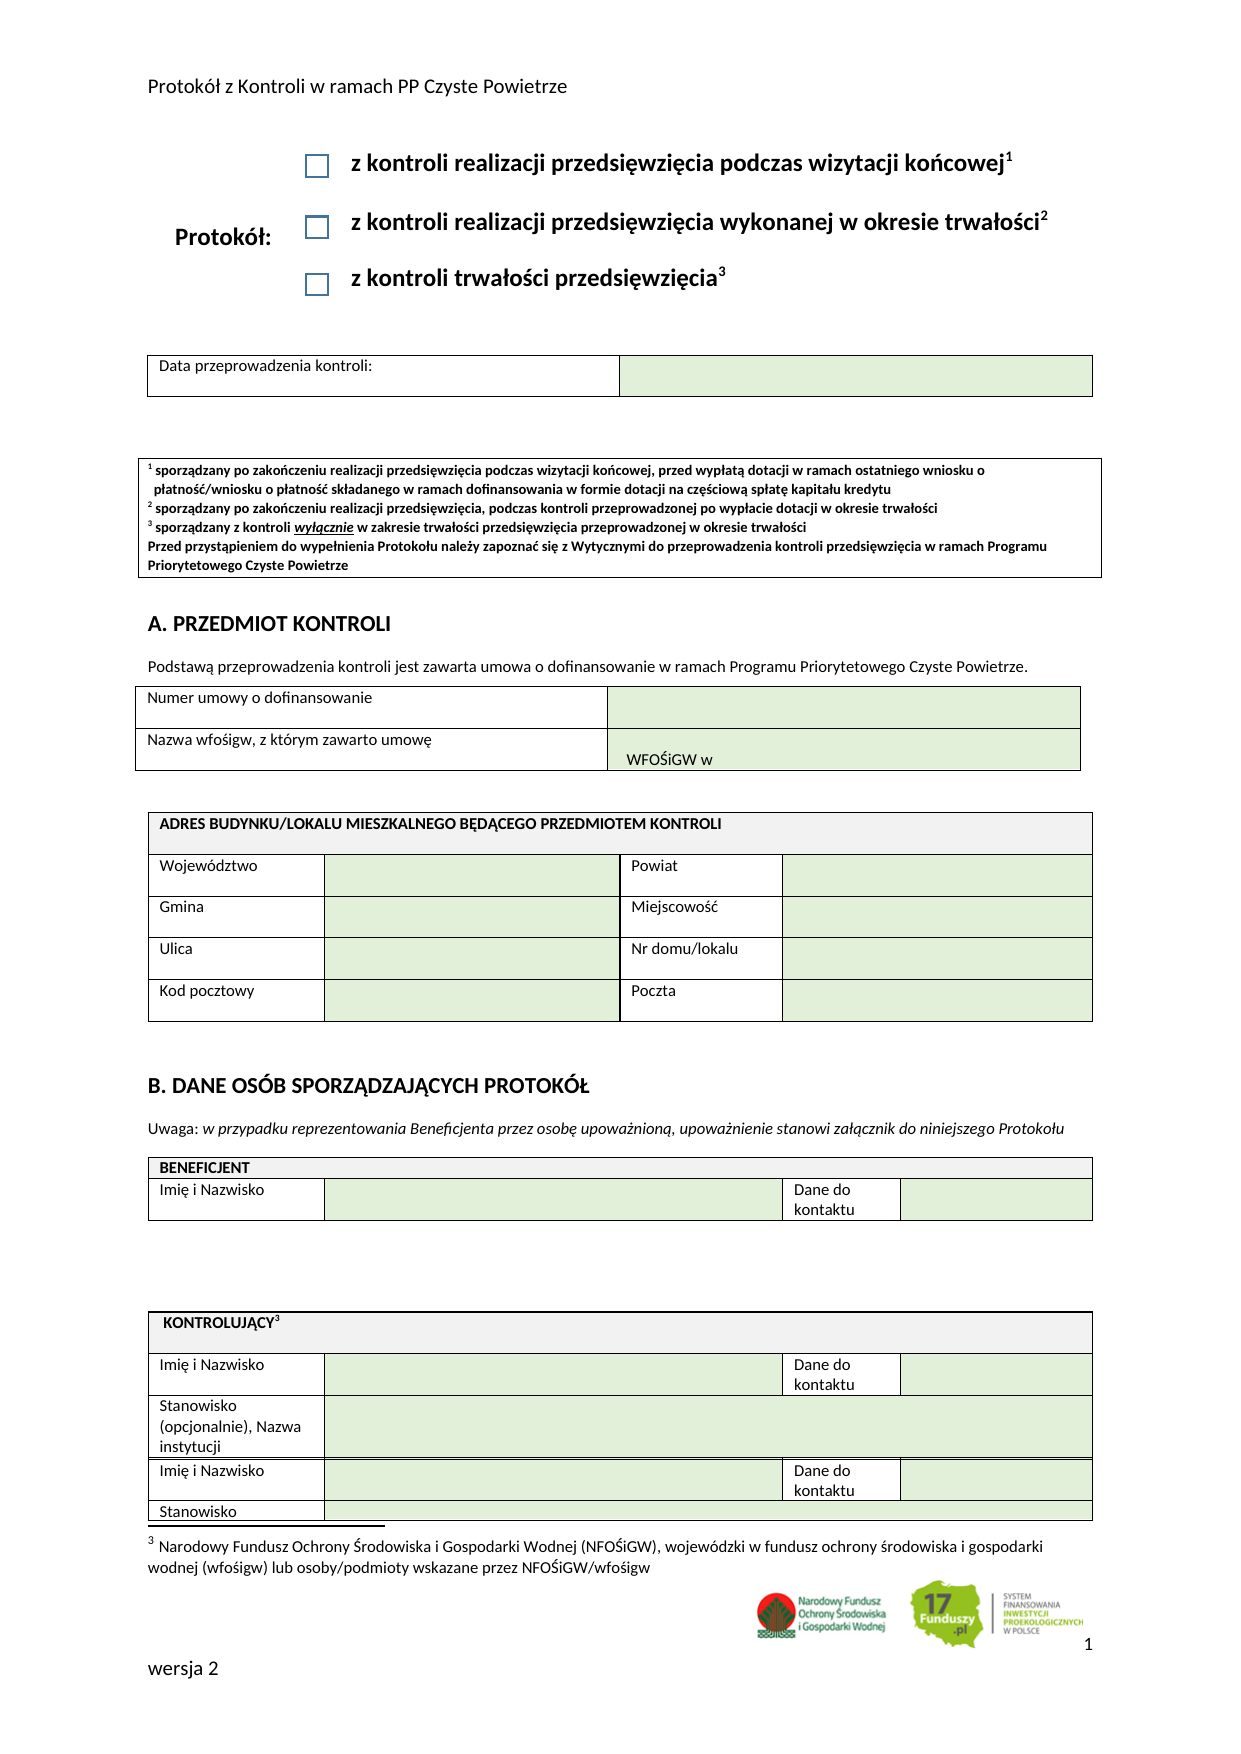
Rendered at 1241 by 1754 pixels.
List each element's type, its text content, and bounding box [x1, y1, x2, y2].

table_cell [783, 897, 1092, 937]
table_header [620, 356, 1092, 396]
table_cell [299, 206, 339, 262]
table_header Numer umowy o dofinansowanie [136, 687, 607, 728]
text A. PRZEDMIOT KONTROLI [148, 609, 1093, 637]
table_cell Dane do kontaktu [783, 1179, 900, 1220]
table_cell z kontroli realizacji przedsięwzięcia wykonanej w okresie trwałości2 [340, 206, 1107, 262]
table_cell [783, 980, 1092, 1021]
table_cell [325, 1179, 782, 1220]
table_cell Imię i Nazwisko [149, 1354, 324, 1395]
table_cell [901, 1460, 1092, 1500]
table_cell [325, 855, 619, 896]
text 1 sporządzany po zakończeniu realizacji przedsięwzięcia podczas wizytacji końcowej, przed wypłatą dotacji w ramach ostatniego wniosku o płatność/wniosku o płatność składanego w ramach dofinansowania w formie dotacji na częściową spłatę kapitału kredytu [139, 459, 1101, 496]
table_cell [325, 980, 619, 1021]
table_cell [325, 1354, 782, 1395]
table_cell [783, 855, 1092, 896]
table_cell WFOŚiGW w [608, 729, 1080, 769]
table_cell Województwo [149, 855, 324, 896]
table_header KONTROLUJĄCY [149, 1313, 1092, 1353]
table_cell [783, 938, 1092, 979]
table_header [608, 687, 1080, 728]
table_cell Nr domu/lokalu [621, 938, 782, 979]
table_cell Gmina [149, 897, 324, 937]
text 3 sporządzany z kontroli wyłącznie w zakresie trwałości przedsięwzięcia przeprowadzonej w okresie trwałości [139, 515, 1101, 534]
table_cell Imię i Nazwisko [149, 1179, 324, 1220]
table_cell [901, 1354, 1092, 1395]
table_cell Poczta [621, 980, 782, 1021]
table_header Protokół: [148, 148, 299, 324]
text Podstawą przeprowadzenia kontroli jest zawarta umowa o dofinansowanie w ramach Programu Priorytetowego Czyste Powietrze. [148, 656, 1093, 676]
table_cell Dane do kontaktu [783, 1460, 900, 1500]
text B. DANE OSÓB SPORZĄDZAJĄCYCH PROTOKÓŁ [148, 1071, 1093, 1099]
table_cell Powiat [621, 855, 782, 896]
table_cell Stanowisko (opcjonalnie), Nazwa instytucji [149, 1501, 324, 1519]
table_header z kontroli realizacji przedsięwzięcia podczas wizytacji końcowej1 [340, 148, 1107, 206]
table_cell Ulica [149, 938, 324, 979]
table_cell [325, 897, 619, 937]
table_cell [901, 1179, 1092, 1220]
table_cell [325, 1460, 782, 1500]
table_header BENEFICJENT [149, 1158, 1092, 1178]
table_cell Nazwa wfośigw, z którym zawarto umowę [136, 729, 607, 769]
table_cell Dane do kontaktu [783, 1354, 900, 1395]
table_header Data przeprowadzenia kontroli: [148, 356, 619, 396]
table_header ADRES BUDYNKU/LOKALU MIESZKALNEGO BĘDĄCEGO PRZEDMIOTEM KONTROLI [149, 813, 1092, 854]
table_header [299, 148, 339, 206]
table_cell Miejscowość [621, 897, 782, 937]
table_cell [325, 1396, 1092, 1457]
text 2 sporządzany po zakończeniu realizacji przedsięwzięcia, podczas kontroli przeprowadzonej po wypłacie dotacji w okresie trwałości [139, 496, 1101, 515]
table_cell [325, 938, 619, 979]
text Uwaga: w przypadku reprezentowania Beneficjenta przez osobę upoważnioną, upoważnienie stanowi załącznik do niniejszego Protokołu [148, 1118, 1093, 1138]
picture [744, 1578, 1084, 1651]
table_cell [299, 262, 339, 324]
table_cell Kod pocztowy [149, 980, 324, 1021]
table_cell z kontroli trwałości przedsięwzięcia3 [340, 262, 1107, 324]
table_cell Stanowisko (opcjonalnie), Nazwa instytucji [149, 1396, 324, 1457]
text Przed przystąpieniem do wypełnienia Protokołu należy zapoznać się z Wytycznymi do przeprowadzenia kontroli przedsięwzięcia w ramach Programu Priorytetowego Czyste Powietrze [139, 534, 1101, 577]
table_cell [325, 1501, 1092, 1519]
table_cell Imię i Nazwisko [149, 1460, 324, 1500]
